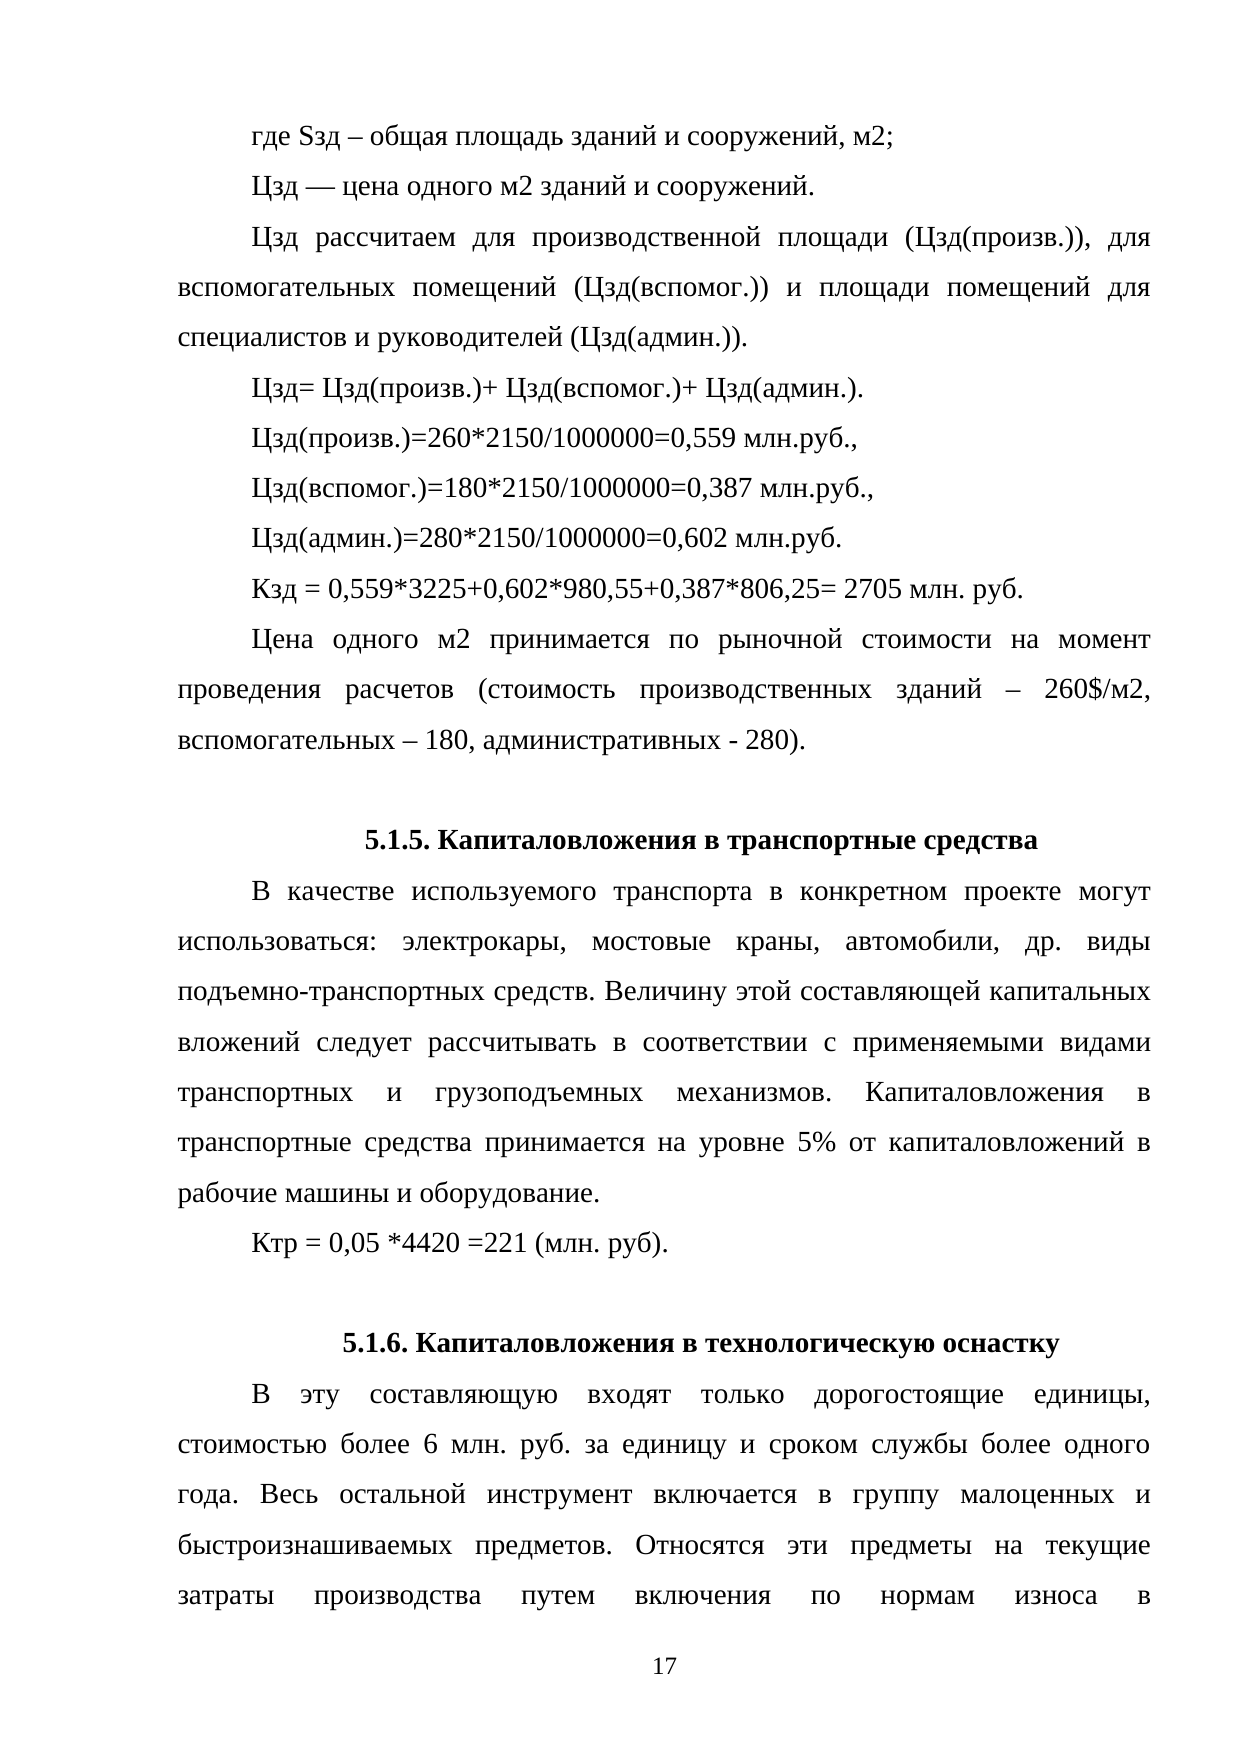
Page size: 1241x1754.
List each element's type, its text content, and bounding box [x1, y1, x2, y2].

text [177, 1376, 1152, 1611]
text Цзд — цена одного м2 зданий и сооружений. [177, 168, 1152, 202]
text Цзд= Цзд(произв.)+ Цзд(вспомог.)+ Цзд(админ.). [177, 370, 1152, 403]
text В качестве используемого транспорта в конкретном проекте могут использоваться: электрокары, мостовые краны, автомобили, др. виды подъемно-транспортных средств. Величину этой составляющей капитальных вложений следует рассчитывать в соответствии с применяемыми видами транспортных и грузоподъемных механизмов. Капиталовложения в транспортные средства принимается на уровне 5% от капиталовложений в рабочие машины и оборудование. [177, 873, 1152, 1208]
text Цзд(вспомог.)=180*2150/1000000=0,387 млн.руб., [177, 470, 1152, 504]
text где Sзд – общая площадь зданий и сооружений, м2; [177, 118, 1152, 152]
text Цзд(админ.)=280*2150/1000000=0,602 млн.руб. [177, 521, 1152, 554]
text Цзд рассчитаем для производственной площади (Цзд(произв.)), для вспомогательных помещений (Цзд(вспомог.)) и площади помещений для специалистов и руководителей (Цзд(админ.)). [177, 219, 1152, 353]
text 5.1.6. Капиталовложения в технологическую оснастку [177, 1326, 1152, 1359]
text Кзд = 0,559*3225+0,602*980,55+0,387*806,25= 2705 млн. руб. [177, 571, 1152, 604]
text Ктр = 0,05 *4420 =221 (млн. руб). [177, 1225, 1152, 1258]
text Цзд(произв.)=260*2150/1000000=0,559 млн.руб., [177, 420, 1152, 453]
text 5.1.5. Капиталовложения в транспортные средства [177, 822, 1152, 856]
text Цена одного м2 принимается по рыночной стоимости на момент проведения расчетов (стоимость производственных зданий – 260$/м2, вспомогательных – 180, административных - 280). [177, 621, 1152, 755]
